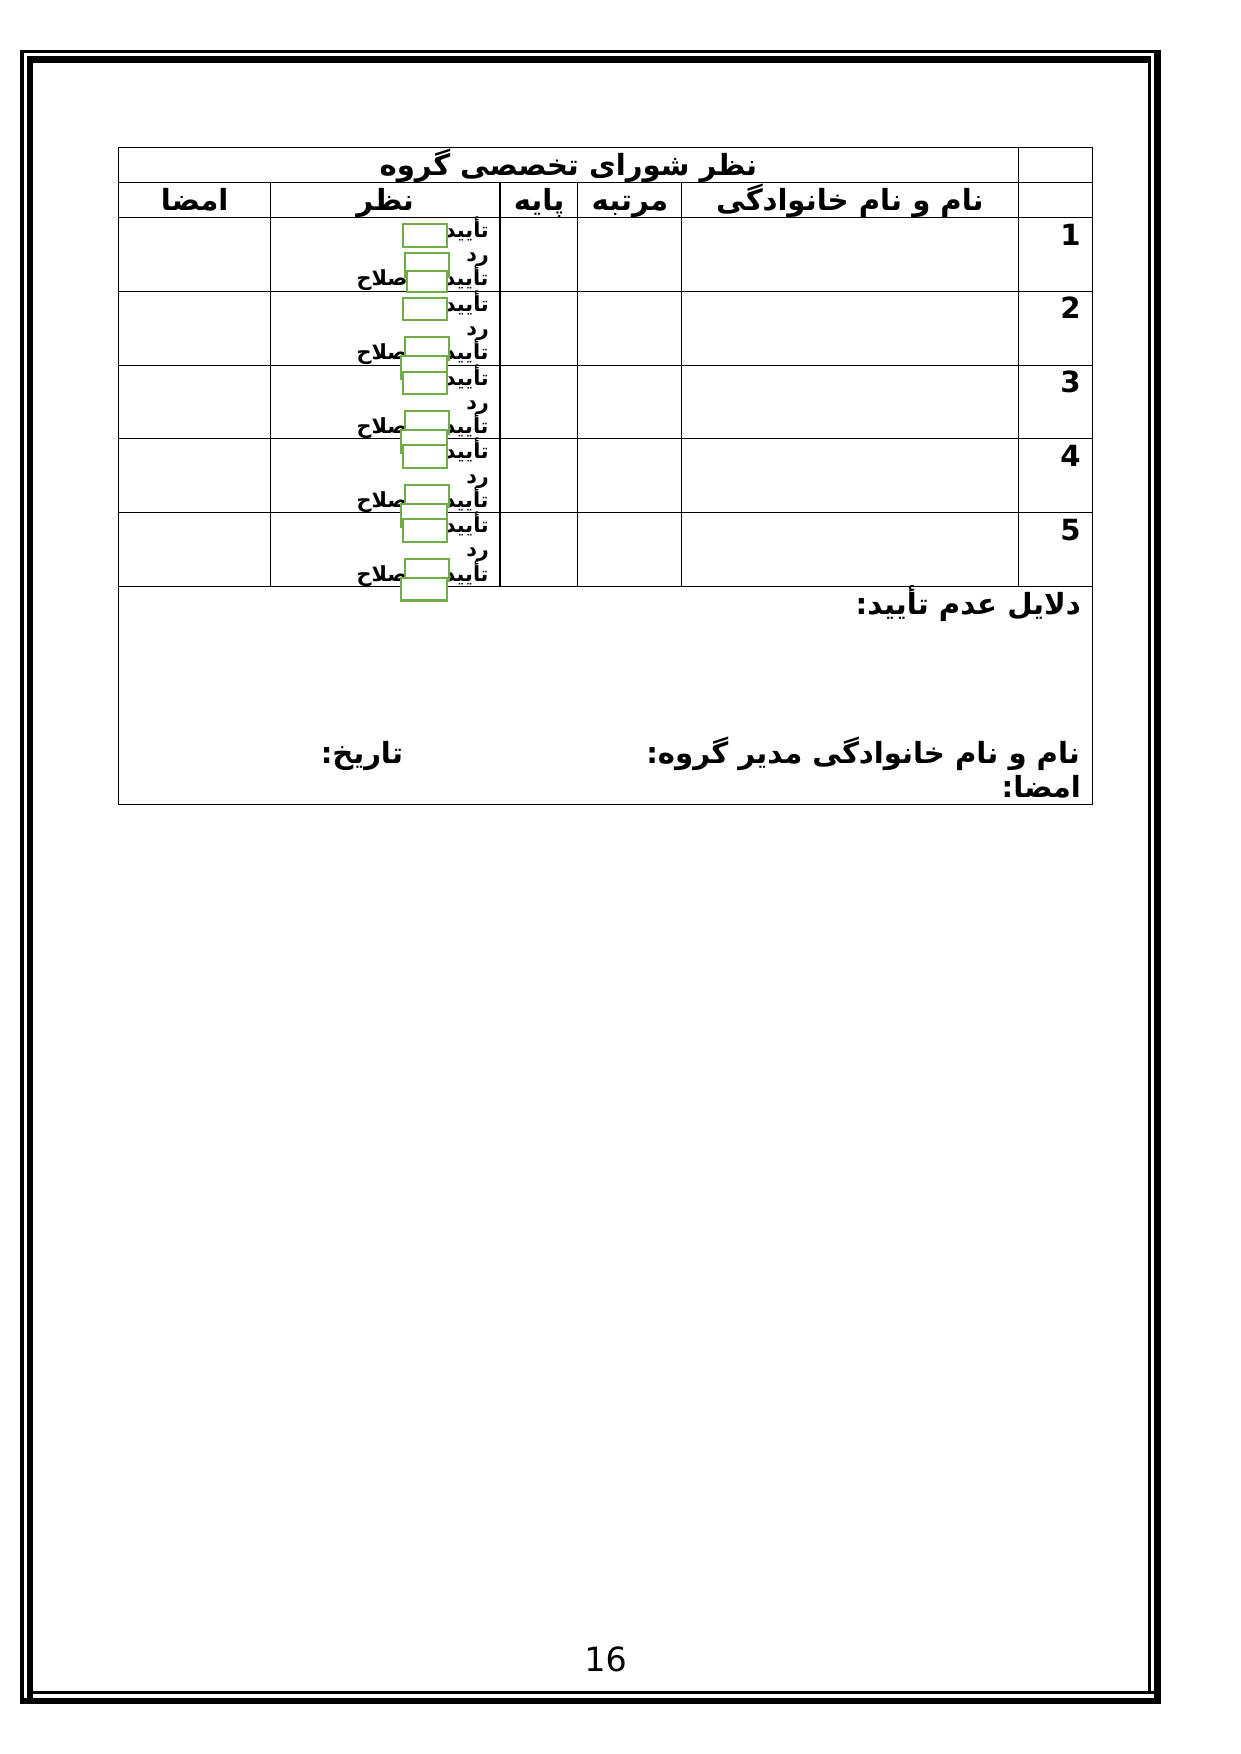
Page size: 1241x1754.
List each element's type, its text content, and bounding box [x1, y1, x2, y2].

table_cell نام و نام خانوادگی [682, 183, 1018, 217]
table_cell [501, 218, 577, 291]
table_cell [578, 513, 681, 586]
table_cell [119, 513, 270, 586]
table_cell [501, 513, 577, 586]
table_cell 1 [1019, 218, 1092, 291]
table_cell [501, 439, 577, 512]
table_cell تأیید رد تأیید با اصلاح [271, 218, 499, 291]
table_cell تأیید رد تأیید با اصلاح [271, 366, 499, 438]
table_cell پایه [501, 183, 577, 217]
table_cell [578, 218, 681, 291]
table_cell [1019, 183, 1092, 217]
table_cell [682, 366, 1018, 438]
table_cell [501, 292, 577, 364]
table_cell 2 [1019, 292, 1092, 364]
table_cell 5 [1019, 513, 1092, 586]
table_cell [119, 292, 270, 364]
table_cell [501, 366, 577, 438]
table_cell تأیید رد تأیید با اصلاح [271, 292, 499, 364]
table_cell 4 [1019, 439, 1092, 512]
table_cell [578, 439, 681, 512]
table_cell [578, 366, 681, 438]
table_cell [119, 366, 270, 438]
table_cell [682, 292, 1018, 364]
table_header نظر شورای تخصصی گروه [119, 148, 1018, 182]
table_cell [682, 218, 1018, 291]
table_cell مرتبه [578, 183, 681, 217]
table_cell [119, 218, 270, 291]
table_cell [578, 292, 681, 364]
table_cell نظر [271, 183, 499, 217]
table_cell [682, 513, 1018, 586]
table_cell [119, 439, 270, 512]
table_cell 3 [1019, 366, 1092, 438]
table_cell امضا [119, 183, 270, 217]
table_cell [682, 439, 1018, 512]
table_cell دلایل عدم تأیید: نام و نام خانوادگی مدیر گروه: تاریخ: امضا: [119, 587, 1092, 804]
table_cell تأیید رد تأیید با اصلاح [271, 513, 499, 586]
table_cell تأیید رد تأیید با اصلاح [271, 439, 499, 512]
table_header [1019, 148, 1092, 182]
